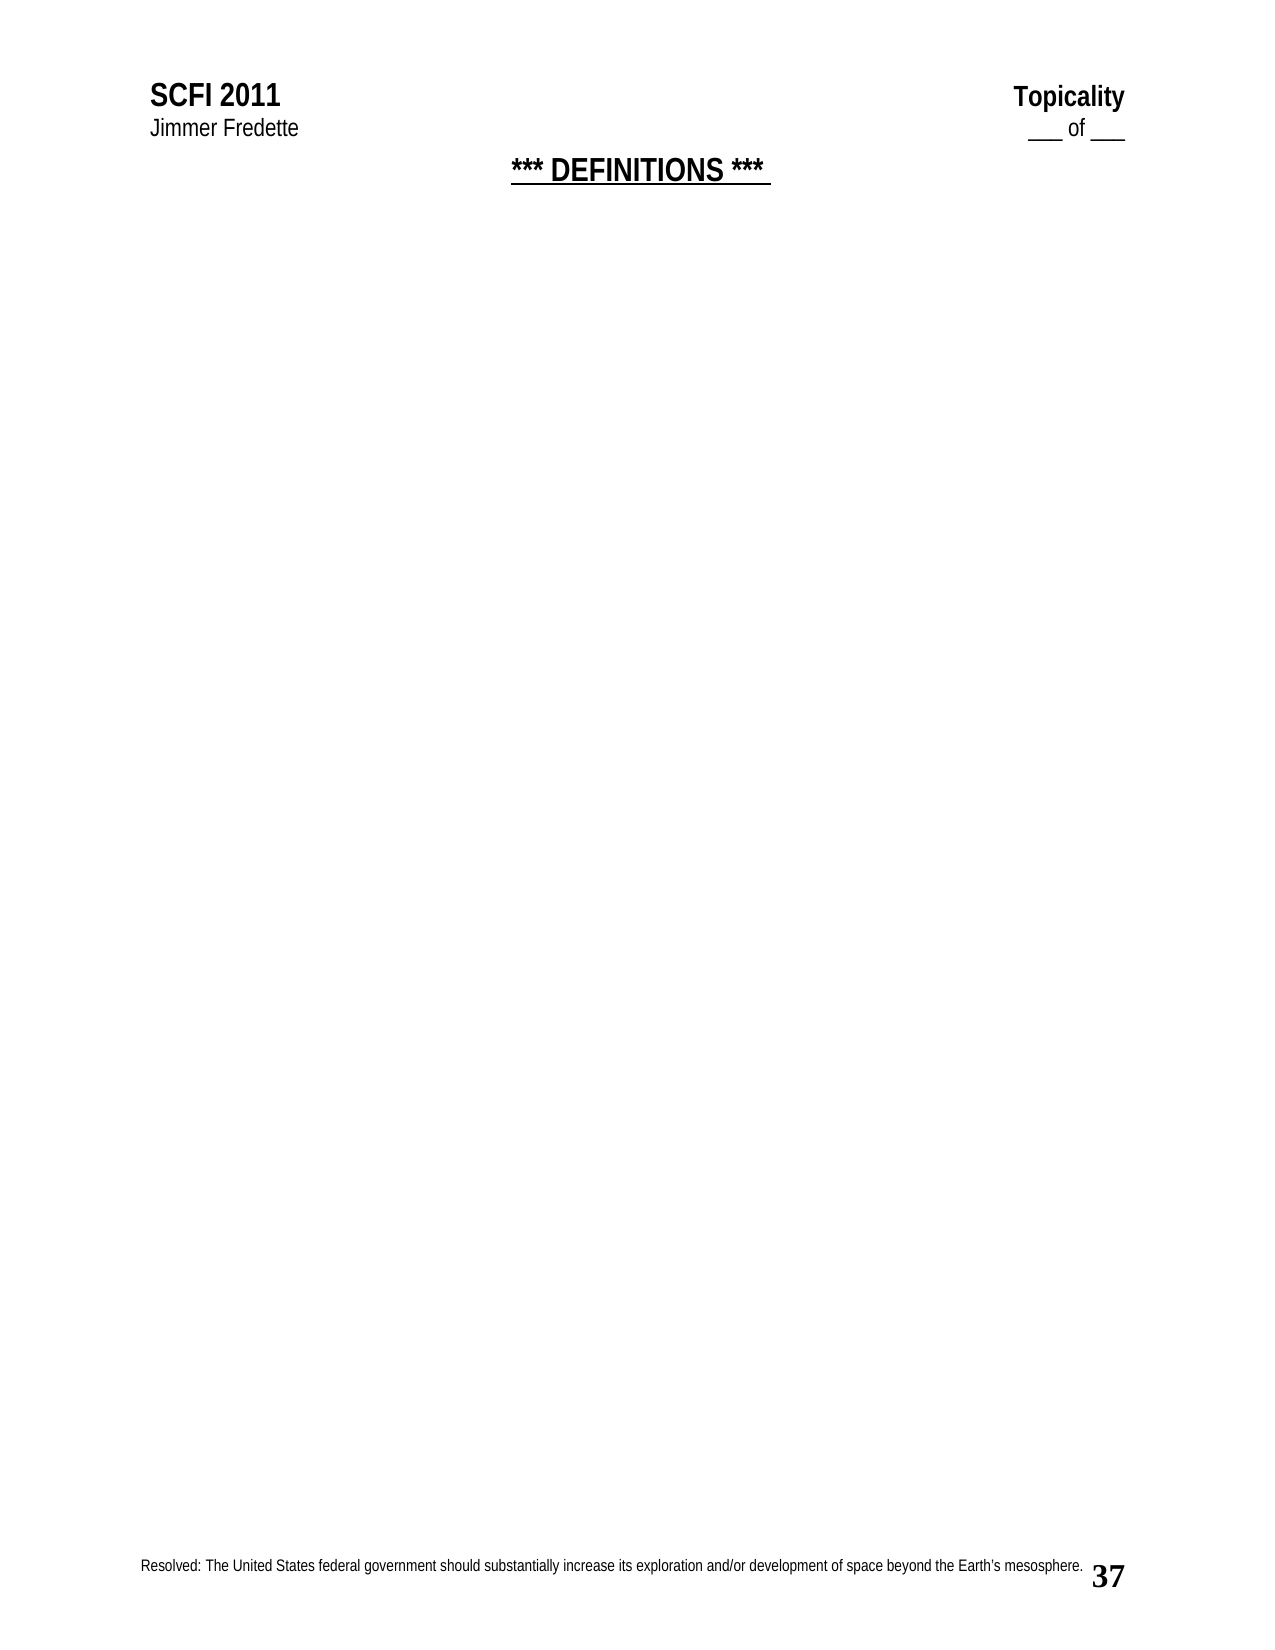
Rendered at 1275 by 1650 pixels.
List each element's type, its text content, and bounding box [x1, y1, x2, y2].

text *** DEFINITIONS *** [150, 150, 1125, 188]
